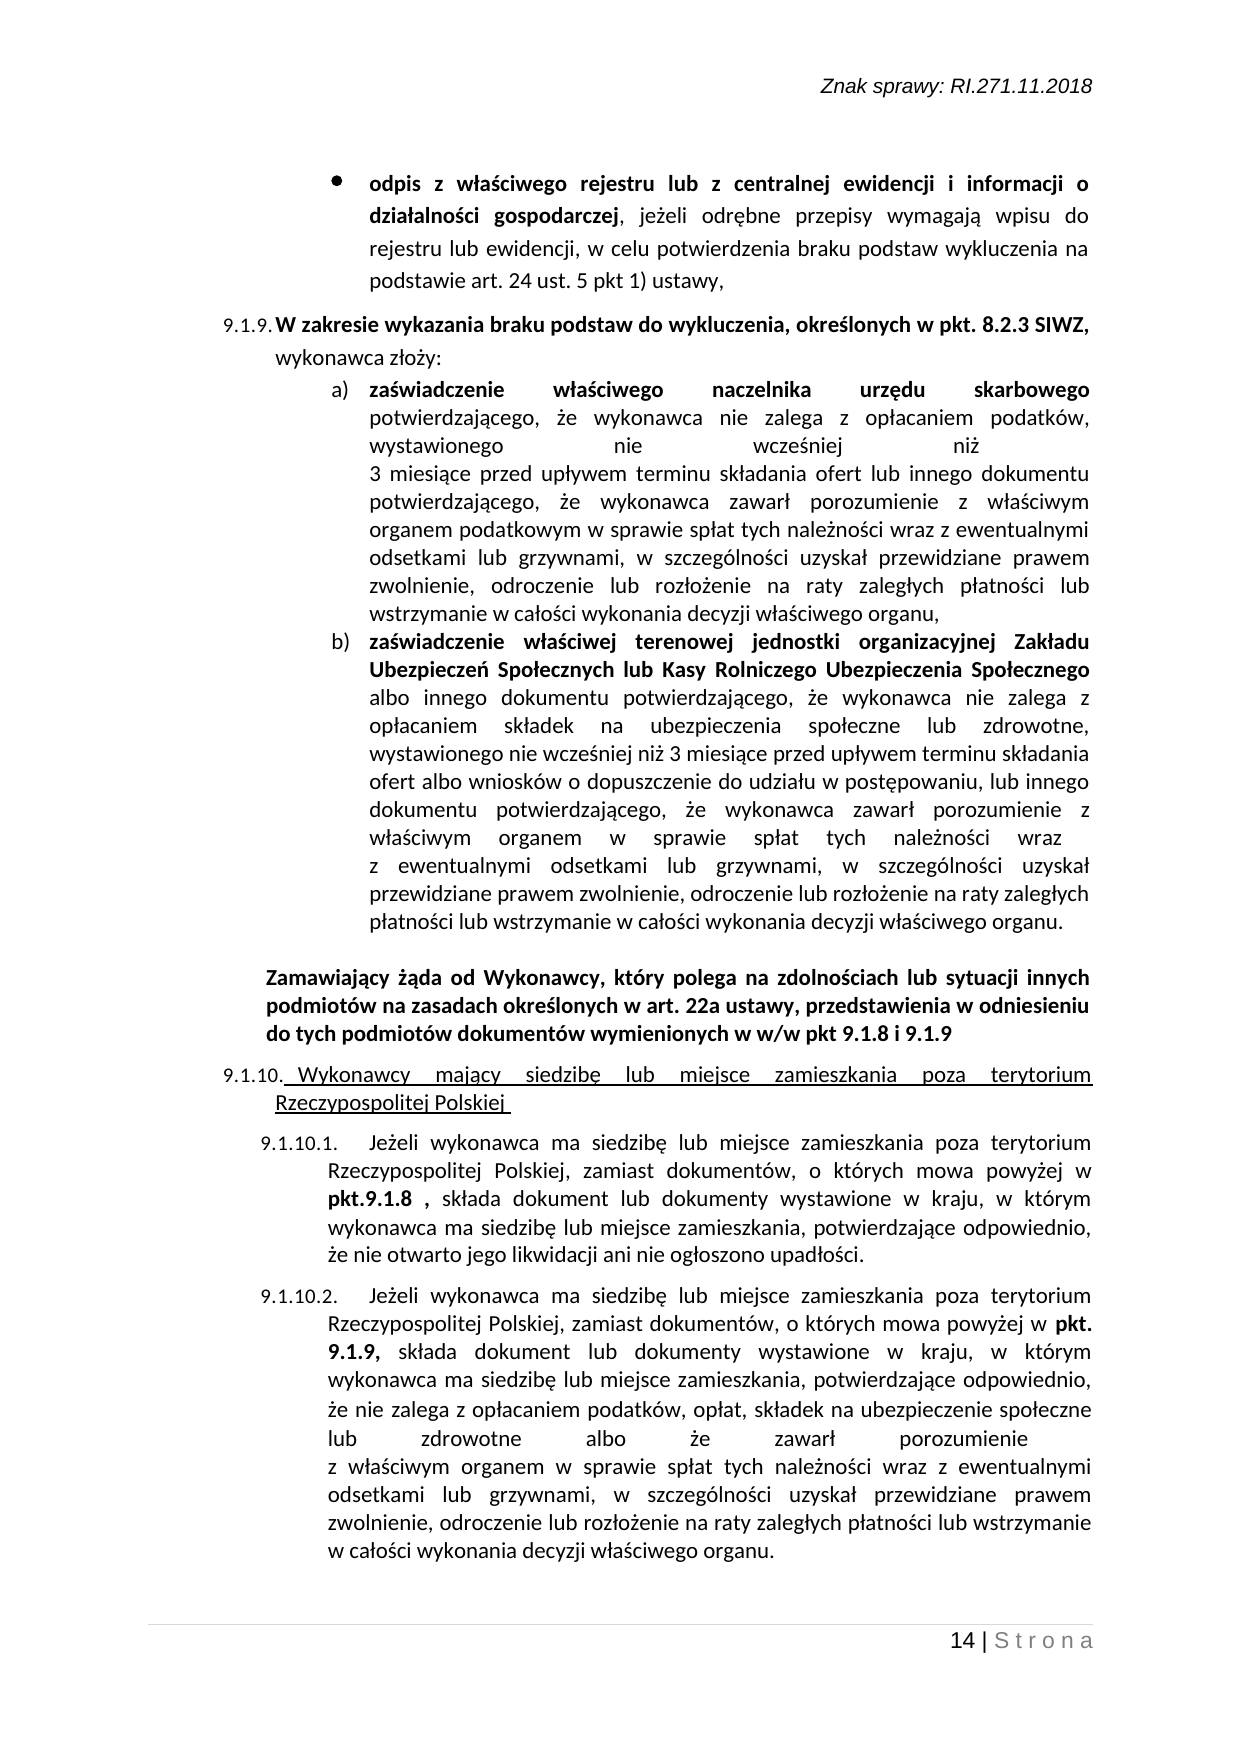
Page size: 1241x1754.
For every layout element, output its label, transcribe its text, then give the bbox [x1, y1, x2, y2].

list Zamawiający żąda od Wykonawcy, który polega na zdolnościach lub sytuacji innych podmiotów na zasadach określonych w art. 22a ustawy, przedstawienia w odniesieniu do tych podmiotów dokumentów wymienionych w w/w pkt 9.1.8 i 9.1.9 [266, 963, 1091, 1047]
list zaświadczenie właściwej terenowej jednostki organizacyjnej Zakładu Ubezpieczeń Społecznych lub Kasy Rolniczego Ubezpieczenia Społecznego albo innego dokumentu potwierdzającego, że wykonawca nie zalega z opłacaniem składek na ubezpieczenia społeczne lub zdrowotne, wystawionego nie wcześniej niż 3 miesiące przed upływem terminu składania ofert albo wniosków o dopuszczenie do udziału w postępowaniu, lub innego dokumentu potwierdzającego, że wykonawca zawarł porozumienie z właściwym organem w sprawie spłat tych należności wraz z ewentualnymi odsetkami lub grzywnami, w szczególności uzyskał przewidziane prawem zwolnienie, odroczenie lub rozłożenie na raty zaległych płatności lub wstrzymanie w całości wykonania decyzji właściwego organu. [331, 627, 1091, 935]
list Jeżeli wykonawca ma siedzibę lub miejsce zamieszkania poza terytorium Rzeczypospolitej Polskiej, zamiast dokumentów, o których mowa powyżej w pkt. 9.1.9, składa dokument lub dokumenty wystawione w kraju, w którym wykonawca ma siedzibę lub miejsce zamieszkania, potwierdzające odpowiednio, że nie zalega z opłacaniem podatków, opłat, składek na ubezpieczenie społeczne lub zdrowotne albo że zawarł porozumienie z właściwym organem w sprawie spłat tych należności wraz z ewentualnymi odsetkami lub grzywnami, w szczególności uzyskał przewidziane prawem zwolnienie, odroczenie lub rozłożenie na raty zaległych płatności lub wstrzymanie w całości wykonania decyzji właściwego organu. [260, 1281, 1093, 1564]
list Jeżeli wykonawca ma siedzibę lub miejsce zamieszkania poza terytorium Rzeczypospolitej Polskiej, zamiast dokumentów, o których mowa powyżej w pkt.9.1.8 , składa dokument lub dokumenty wystawione w kraju, w którym wykonawca ma siedzibę lub miejsce zamieszkania, potwierdzające odpowiednio, że nie otwarto jego likwidacji ani nie ogłoszono upadłości. [260, 1128, 1093, 1269]
list Wykonawcy mający siedzibę lub miejsce zamieszkania poza terytorium Rzeczypospolitej Polskiej [223, 1060, 1093, 1116]
list W zakresie wykazania braku podstaw do wykluczenia, określonych w pkt. 8.2.3 SIWZ, wykonawca złoży: [223, 311, 1090, 371]
list odpis z właściwego rejestru lub z centralnej ewidencji i informacji o działalności gospodarczej, jeżeli odrębne przepisy wymagają wpisu do rejestru lub ewidencji, w celu potwierdzenia braku podstaw wykluczenia na podstawie art. 24 ust. 5 pkt 1) ustawy, [332, 169, 1090, 294]
list zaświadczenie właściwego naczelnika urzędu skarbowego potwierdzającego, że wykonawca nie zalega z opłacaniem podatków, wystawionego nie wcześniej niż 3 miesiące przed upływem terminu składania ofert lub innego dokumentu potwierdzającego, że wykonawca zawarł porozumienie z właściwym organem podatkowym w sprawie spłat tych należności wraz z ewentualnymi odsetkami lub grzywnami, w szczególności uzyskał przewidziane prawem zwolnienie, odroczenie lub rozłożenie na raty zaległych płatności lub wstrzymanie w całości wykonania decyzji właściwego organu, [331, 375, 1091, 627]
